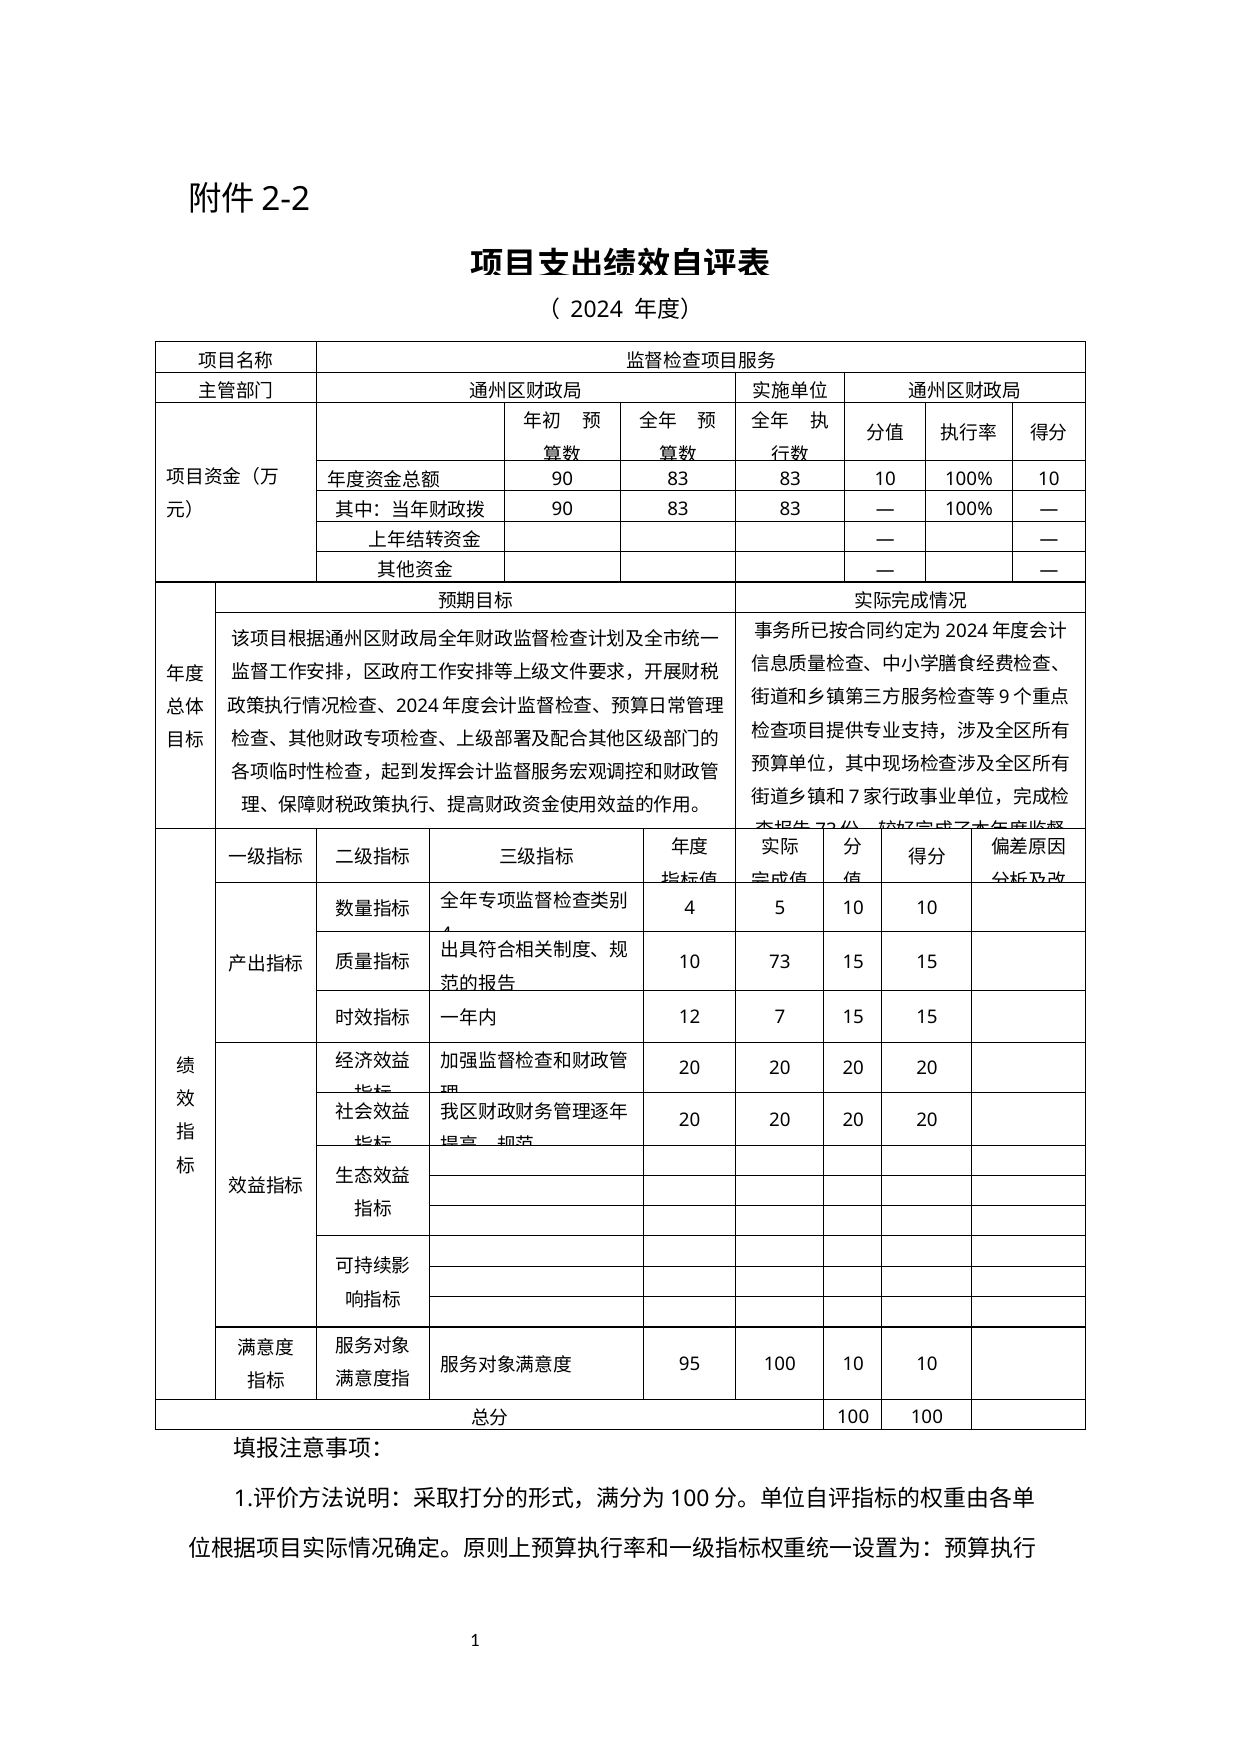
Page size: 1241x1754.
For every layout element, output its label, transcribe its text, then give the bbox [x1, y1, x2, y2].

table_cell 其他资金 [317, 552, 504, 581]
table_cell 我区财政财务管理逐年提高、规范 [430, 1093, 643, 1144]
table_cell 20 [824, 1043, 881, 1092]
text 附件2-2 [188, 162, 1052, 229]
table_cell 7 [736, 991, 823, 1042]
table_cell 其中：当年财政拨款 [317, 491, 504, 521]
text 填报注意事项： [188, 1430, 1052, 1463]
table_cell 偏差原因分析及改进措施 [972, 829, 1085, 882]
table_cell 20 [736, 1093, 823, 1144]
table_cell 产出指标 [216, 883, 316, 1042]
table_cell 主管部门 [156, 373, 316, 402]
table_cell [736, 1236, 823, 1266]
table_cell [430, 1206, 643, 1235]
table_cell 生态效益 指标 [317, 1146, 429, 1235]
table_cell [926, 552, 1012, 581]
table_cell 通州区财政局 [317, 373, 735, 402]
table_cell 年初 预算数 [505, 403, 620, 460]
table_cell 实际完成情况 [736, 583, 1085, 612]
table_cell 一级指标 [216, 829, 316, 882]
table_cell [882, 1176, 971, 1205]
table_cell 20 [644, 1093, 735, 1144]
table_cell 预期目标 [216, 583, 735, 612]
table_cell [644, 1267, 735, 1296]
table_cell [736, 1297, 823, 1326]
table_cell [644, 1206, 735, 1235]
table_cell 100 [736, 1328, 823, 1399]
table_cell 20 [882, 1093, 971, 1144]
table_cell [644, 1146, 735, 1175]
table_cell 全年 预算数 [621, 403, 735, 460]
table_cell 73 [736, 932, 823, 989]
table_cell 10 [882, 1328, 971, 1399]
table_cell [972, 1043, 1085, 1092]
table_cell 该项目根据通州区财政局全年财政监督检查计划及全市统一监督工作安排，区政府工作安排等上级文件要求，开展财税政策执行情况检查、2024年度会计监督检查、预算日常管理检查、其他财政专项检查、上级部署及配合其他区级部门的各项临时性检查，起到发挥会计监督服务宏观调控和财政管理、保障财税政策执行、提高财政资金使用效益的作用。 [216, 613, 735, 828]
table_cell [824, 1206, 881, 1235]
table_cell [505, 522, 620, 551]
table_cell [505, 552, 620, 581]
table_cell 二级指标 [317, 829, 429, 882]
table_cell 83 [736, 491, 844, 521]
table_cell （ 2024 年度） [155, 275, 1085, 341]
table_cell [972, 883, 1085, 931]
table_cell 20 [824, 1093, 881, 1144]
table_cell 15 [882, 932, 971, 989]
table_cell [882, 1146, 971, 1175]
table_cell 20 [736, 1043, 823, 1092]
table_cell 服务对象满意度指标 [317, 1328, 429, 1399]
table_cell 绩 效 指 标 [156, 829, 215, 1399]
table_cell 95 [644, 1328, 735, 1399]
table_cell — [845, 491, 925, 521]
table_cell 83 [621, 491, 735, 521]
table_cell [824, 1146, 881, 1175]
table_cell 90 [505, 491, 620, 521]
table_cell [824, 1236, 881, 1266]
table_cell [824, 1176, 881, 1205]
table_cell 三级指标 [430, 829, 643, 882]
table_cell 20 [644, 1043, 735, 1092]
table_cell 100% [926, 491, 1012, 521]
table_cell 满意度 指标 [216, 1328, 316, 1399]
table_cell 10 [1013, 461, 1085, 490]
table_cell [972, 1093, 1085, 1144]
table_cell 上年结转资金 [317, 522, 504, 551]
table_cell 服务对象满意度 [430, 1328, 643, 1399]
table_cell 分值 [845, 403, 925, 460]
table_cell [972, 1328, 1085, 1399]
table_cell 100 [824, 1400, 881, 1429]
table_cell [972, 1176, 1085, 1205]
table_cell 实施单位 [736, 373, 844, 402]
table_cell [824, 1297, 881, 1326]
table_cell 分值 [824, 829, 881, 882]
table_cell 100% [926, 461, 1012, 490]
table_cell [882, 1267, 971, 1296]
table_cell 90 [505, 461, 620, 490]
table_cell [972, 1400, 1085, 1429]
table_cell 10 [824, 883, 881, 931]
table_cell 通州区财政局 [845, 373, 1085, 402]
table_cell [430, 1146, 643, 1175]
table_cell 项目资金（万元） [156, 403, 316, 581]
table_cell 100 [882, 1400, 971, 1429]
table_cell 年度 指标值 [644, 829, 735, 882]
table_cell [736, 1176, 823, 1205]
table_cell 实际 完成值 [736, 829, 823, 882]
table_cell 83 [736, 461, 844, 490]
table_cell [972, 932, 1085, 989]
table_cell [736, 522, 844, 551]
table_cell 时效指标 [317, 991, 429, 1042]
table_cell — [845, 522, 925, 551]
table_cell 得分 [1013, 403, 1085, 460]
table_cell 监督检查项目服务 [317, 342, 1085, 372]
table_cell [621, 552, 735, 581]
table_cell 10 [845, 461, 925, 490]
table_cell [972, 1146, 1085, 1175]
table_cell 10 [644, 932, 735, 989]
table_cell 年度总体目标 [156, 583, 215, 828]
table_cell 执行率 [926, 403, 1012, 460]
table_cell [736, 1146, 823, 1175]
table_cell [882, 1236, 971, 1266]
table_cell 总分 [156, 1400, 823, 1429]
table_cell [736, 1206, 823, 1235]
table_cell [882, 1297, 971, 1326]
table_cell [430, 1267, 643, 1296]
table_cell 效益指标 [216, 1043, 316, 1326]
table_cell 15 [824, 991, 881, 1042]
table_cell [824, 1267, 881, 1296]
table_cell [430, 1176, 643, 1205]
table_cell 5 [736, 883, 823, 931]
table_cell [926, 522, 1012, 551]
table_cell 社会效益 指标 [317, 1093, 429, 1144]
table_cell — [1013, 522, 1085, 551]
table_cell 事务所已按合同约定为2024年度会计信息质量检查、中小学膳食经费检查、街道和乡镇第三方服务检查等9个重点检查项目提供专业支持，涉及全区所有预算单位，其中现场检查涉及全区所有街道乡镇和7家行政事业单位，完成检查报告73份，较好完成了本年度监督检查项目的既定目标任务。 [736, 613, 1085, 828]
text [188, 1463, 1052, 1563]
table_cell [972, 1267, 1085, 1296]
table_header 项目支出绩效自评表 [155, 229, 1085, 275]
table_cell 全年专项监督检查类别 4 [430, 883, 643, 931]
table_cell 数量指标 [317, 883, 429, 931]
table_cell 得分 [882, 829, 971, 882]
table_cell 出具符合相关制度、规范的报告 [430, 932, 643, 989]
table_cell [430, 1297, 643, 1326]
table_cell [972, 991, 1085, 1042]
table_cell — [845, 552, 925, 581]
table_cell 项目名称 [156, 342, 316, 372]
table_cell 加强监督检查和财政管理 [430, 1043, 643, 1092]
table_cell 10 [882, 883, 971, 931]
table_cell [644, 1176, 735, 1205]
table_cell [736, 1267, 823, 1296]
table_cell [972, 1236, 1085, 1266]
table_cell — [1013, 491, 1085, 521]
table_cell [621, 522, 735, 551]
table_cell 4 [644, 883, 735, 931]
table_cell [972, 1206, 1085, 1235]
table_cell 质量指标 [317, 932, 429, 989]
table_cell 83 [621, 461, 735, 490]
table_cell 年度资金总额 [317, 461, 504, 490]
table_cell 可持续影响指标 [317, 1236, 429, 1326]
table_cell — [1013, 552, 1085, 581]
table_cell 20 [882, 1043, 971, 1092]
table_cell [644, 1236, 735, 1266]
table_cell 12 [644, 991, 735, 1042]
table_cell 一年内 [430, 991, 643, 1042]
table_cell 10 [824, 1328, 881, 1399]
table_cell [317, 403, 504, 460]
table_cell 全年 执行数 [736, 403, 844, 460]
table_cell [972, 1297, 1085, 1326]
table_cell [430, 1236, 643, 1266]
table_cell [882, 1206, 971, 1235]
table_cell 15 [882, 991, 971, 1042]
table_cell 15 [824, 932, 881, 989]
table_cell [644, 1297, 735, 1326]
table_cell [736, 552, 844, 581]
table_cell 经济效益 指标 [317, 1043, 429, 1092]
